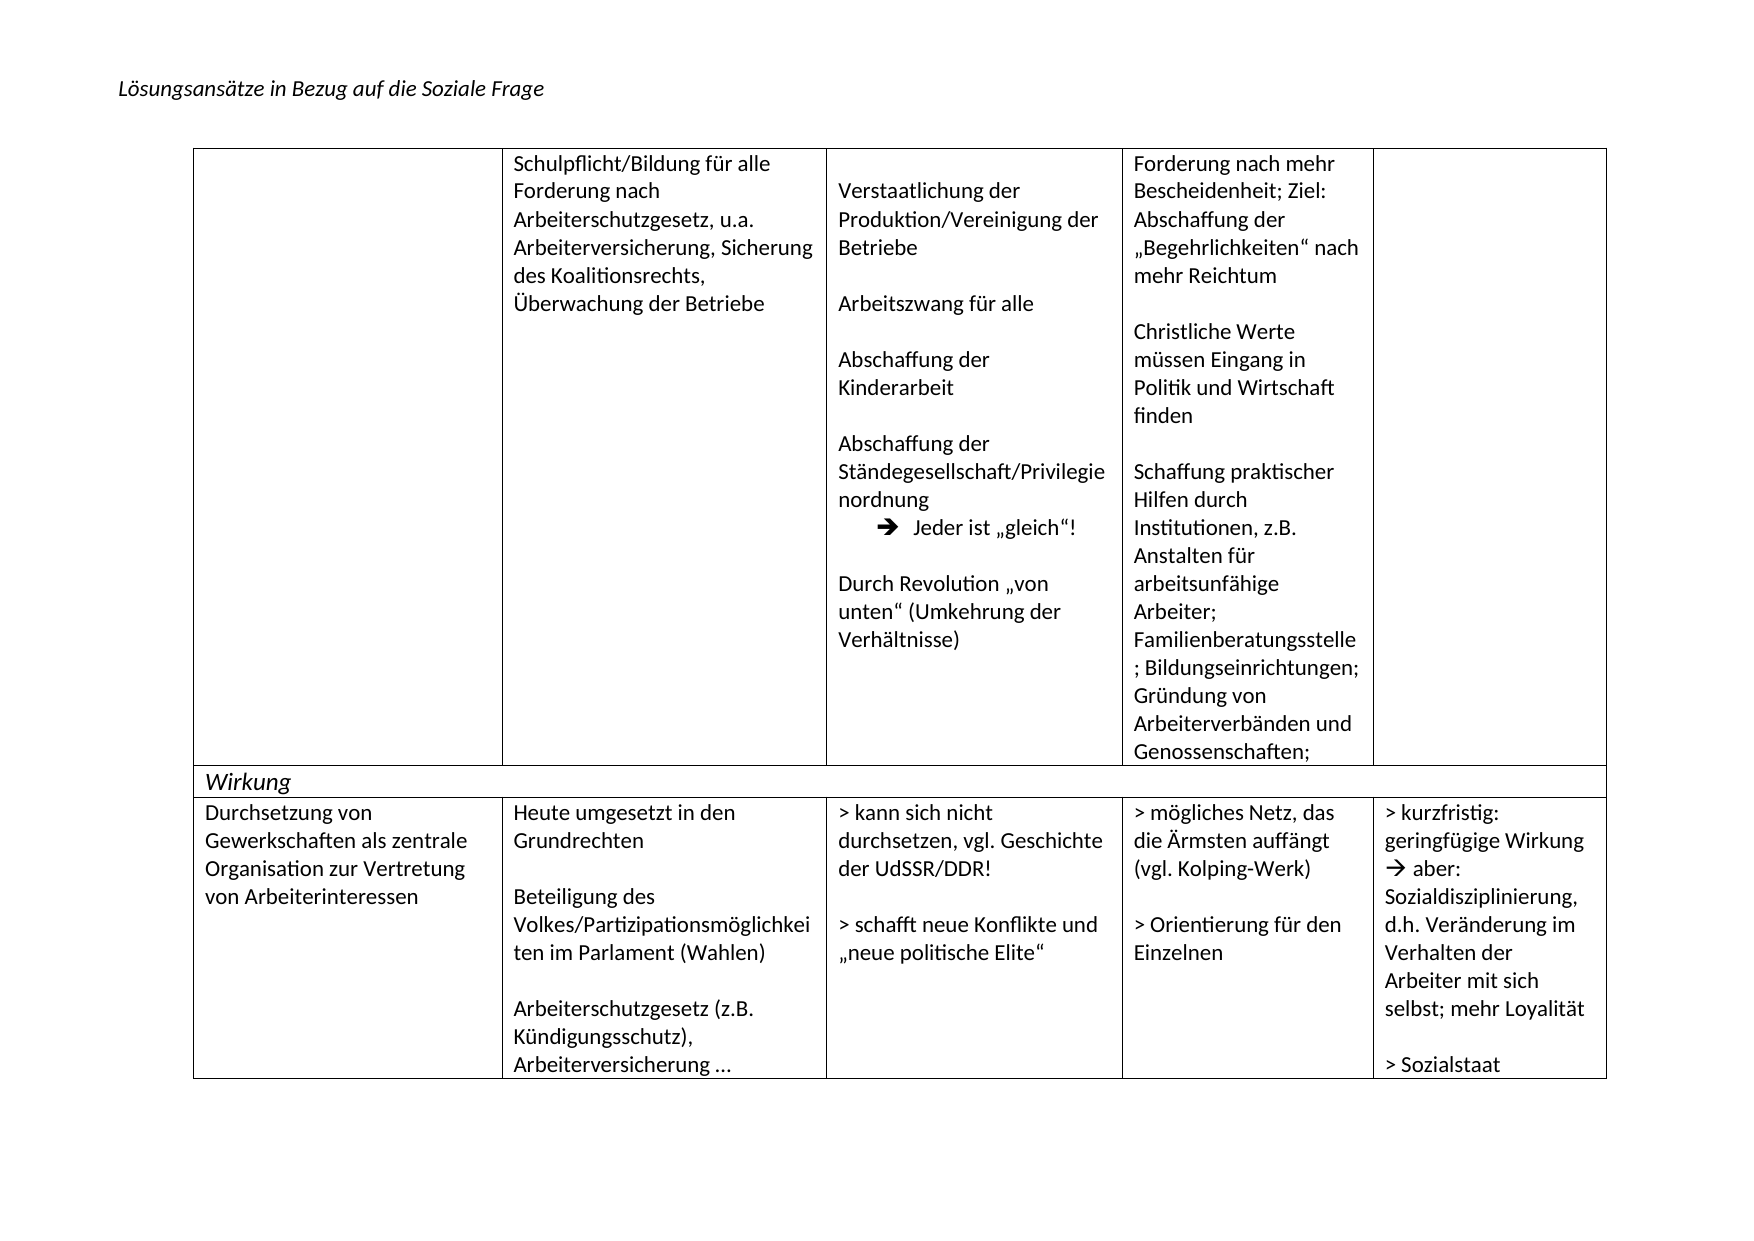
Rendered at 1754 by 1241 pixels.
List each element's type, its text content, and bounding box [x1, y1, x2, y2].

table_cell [503, 149, 826, 765]
table_cell Durchsetzung von Gewerkschaften als zentrale Organisation zur Vertretung von Arbeiterinteressen [194, 798, 502, 1078]
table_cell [827, 149, 1122, 765]
table_cell > mögliches Netz, das die Ärmsten auffängt (vgl. Kolping-Werk) > Orientierung für den Einzelnen [1123, 798, 1373, 1078]
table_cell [1123, 149, 1373, 765]
table_cell Heute umgesetzt in den Grundrechten Beteiligung des Volkes/Partizipationsmöglichkeiten im Parlament (Wahlen) Arbeiterschutzgesetz (z.B. Kündigungsschutz), Arbeiterversicherung … [503, 798, 826, 1078]
table_cell > kurzfristig: geringfügige Wirkung aber: Sozialdisziplinierung, d.h. Veränderung im Verhalten der Arbeiter mit sich selbst; mehr Loyalität > Sozialstaat [1374, 798, 1606, 1078]
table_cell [194, 149, 502, 765]
table_cell Wirkung [194, 766, 1606, 797]
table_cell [1374, 149, 1606, 765]
table_cell > kann sich nicht durchsetzen, vgl. Geschichte der UdSSR/DDR! > schafft neue Konflikte und „neue politische Elite“ [827, 798, 1122, 1078]
